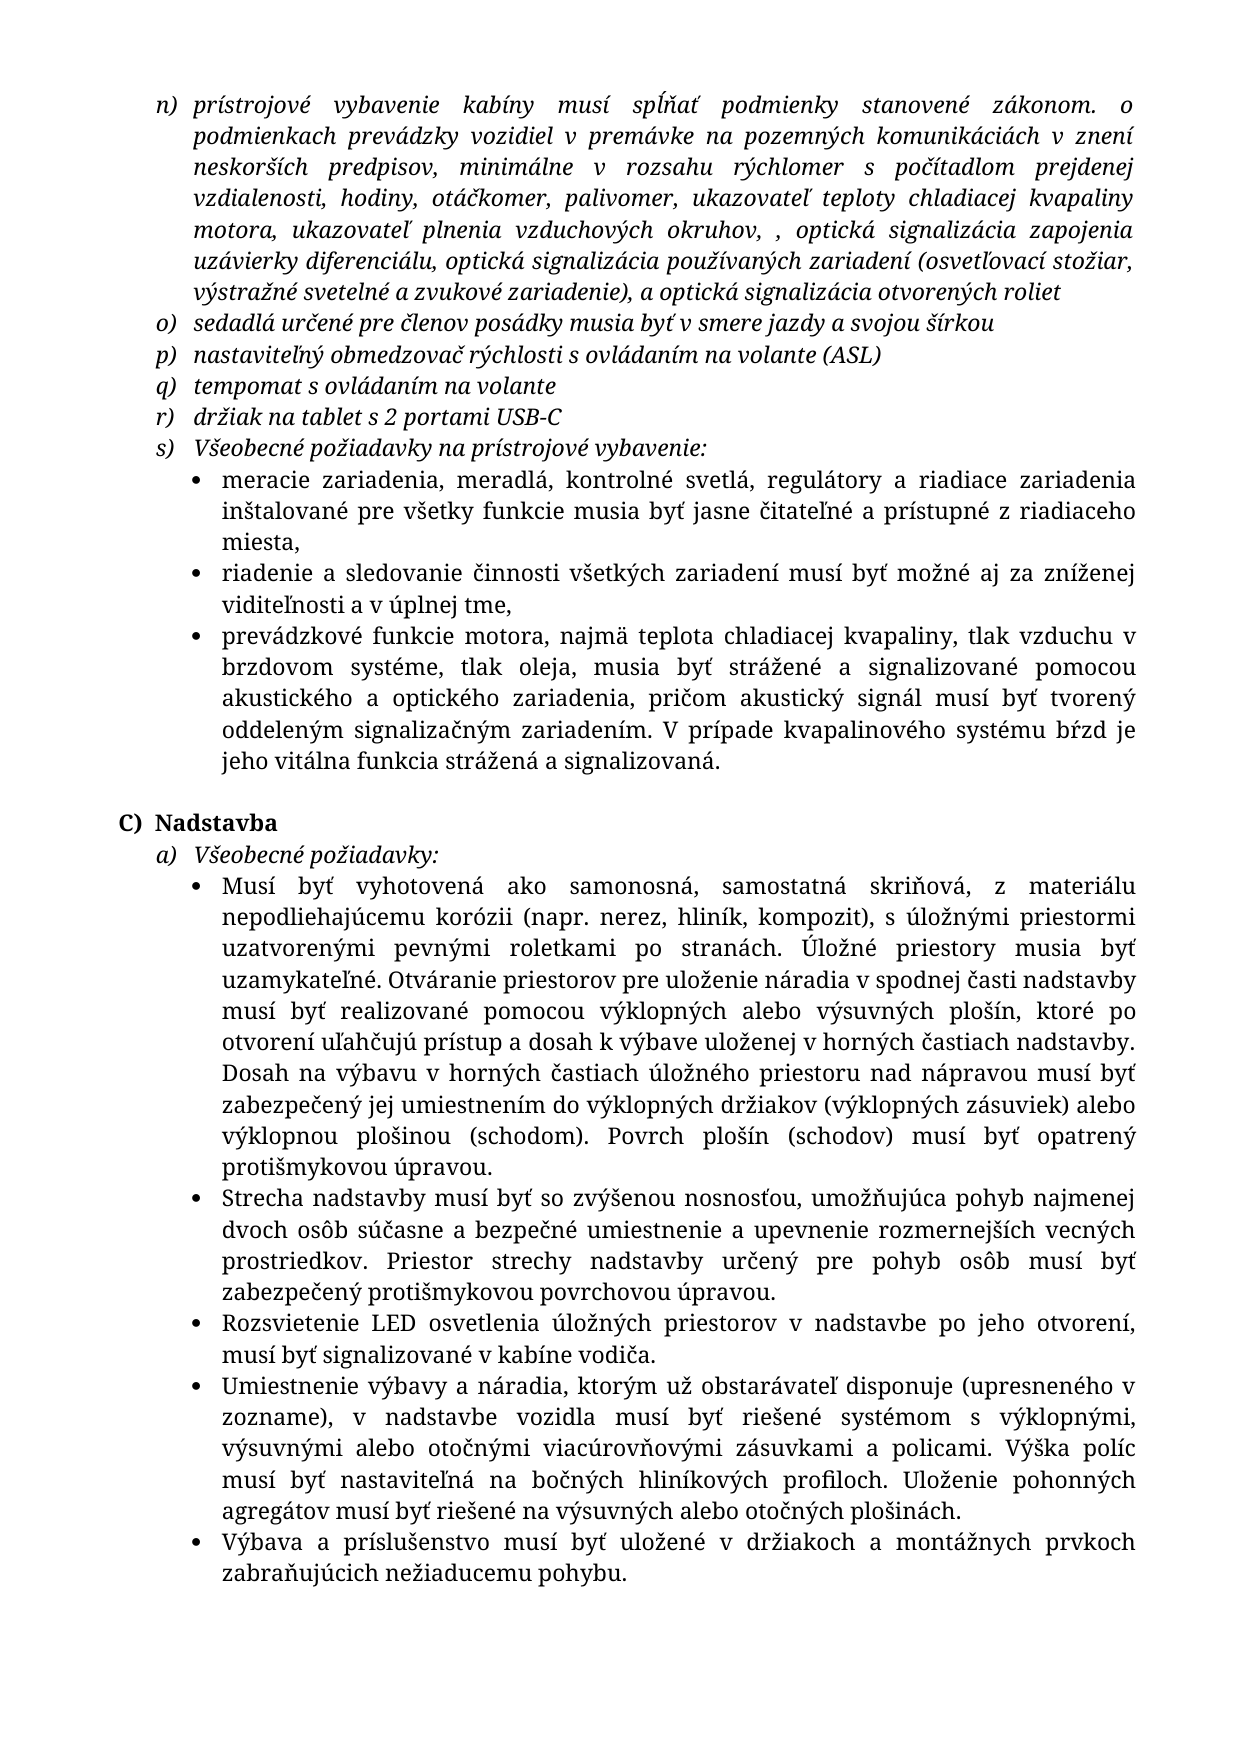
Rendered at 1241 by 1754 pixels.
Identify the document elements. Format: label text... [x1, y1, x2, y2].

list Rozsvietenie LED osvetlenia úložných priestorov v nadstavbe po jeho otvorení, musí byť signalizované v kabíne vodiča. [192, 1307, 1137, 1370]
list Strecha nadstavby musí byť so zvýšenou nosnosťou, umožňujúca pohyb najmenej dvoch osôb súčasne a bezpečné umiestnenie a upevnenie rozmernejších vecných prostriedkov. Priestor strechy nadstavby určený pre pohyb osôb musí byť zabezpečený protišmykovou povrchovou úpravou. [192, 1182, 1137, 1307]
list držiak na tablet s 2 portami USB-C [156, 401, 1137, 432]
list prístrojové vybavenie kabíny musí spĺňať podmienky stanovené zákonom. o podmienkach prevádzky vozidiel v premávke na pozemných komunikáciách v znení neskorších predpisov, minimálne v rozsahu rýchlomer s počítadlom prejdenej vzdialenosti, hodiny, otáčkomer, palivomer, ukazovateľ teploty chladiacej kvapaliny motora, ukazovateľ plnenia vzduchových okruhov, , optická signalizácia zapojenia uzávierky diferenciálu, optická signalizácia používaných zariadení (osvetľovací stožiar, výstražné svetelné a zvukové zariadenie), a optická signalizácia otvorených roliet [156, 89, 1137, 307]
list prevádzkové funkcie motora, najmä teplota chladiacej kvapaliny, tlak vzduchu v brzdovom systéme, tlak oleja, musia byť strážené a signalizované pomocou akustického a optického zariadenia, pričom akustický signál musí byť tvorený oddeleným signalizačným zariadením. V prípade kvapalinového systému bŕzd je jeho vitálna funkcia strážená a signalizovaná. [192, 620, 1137, 776]
list nastaviteľný obmedzovač rýchlosti s ovládaním na volante (ASL) [156, 339, 1137, 370]
list Umiestnenie výbavy a náradia, ktorým už obstarávateľ disponuje (upresneného v zozname), v nadstavbe vozidla musí byť riešené systémom s výklopnými, výsuvnými alebo otočnými viacúrovňovými zásuvkami a policami. Výška políc musí byť nastaviteľná na bočných hliníkových profiloch. Uloženie pohonných agregátov musí byť riešené na výsuvných alebo otočných plošinách. [192, 1370, 1137, 1526]
list Výbava a príslušenstvo musí byť uložené v držiakoch a montážnych prvkoch zabraňujúcich nežiaducemu pohybu. [192, 1526, 1137, 1589]
list Všeobecné požiadavky na prístrojové vybavenie: [156, 432, 1137, 464]
list meracie zariadenia, meradlá, kontrolné svetlá, regulátory a riadiace zariadenia inštalované pre všetky funkcie musia byť jasne čitateľné a prístupné z riadiaceho miesta, [192, 464, 1137, 557]
list Musí byť vyhotovená ako samonosná, samostatná skriňová, z materiálu nepodliehajúcemu korózii (napr. nerez, hliník, kompozit), s úložnými priestormi uzatvorenými pevnými roletkami po stranách. Úložné priestory musia byť uzamykateľné. Otváranie priestorov pre uloženie náradia v spodnej časti nadstavby musí byť realizované pomocou výklopných alebo výsuvných plošín, ktoré po otvorení uľahčujú prístup a dosah k výbave uloženej v horných častiach nadstavby. Dosah na výbavu v horných častiach úložného priestoru nad nápravou musí byť zabezpečený jej umiestnením do výklopných držiakov (výklopných zásuviek) alebo výklopnou plošinou (schodom). Povrch plošín (schodov) musí byť opatrený protišmykovou úpravou. [192, 870, 1137, 1182]
list sedadlá určené pre členov posádky musia byť v smere jazdy a svojou šírkou [156, 307, 1137, 339]
list riadenie a sledovanie činnosti všetkých zariadení musí byť možné aj za zníženej viditeľnosti a v úplnej tme, [192, 557, 1137, 620]
list tempomat s ovládaním na volante [156, 370, 1137, 401]
text C) Nadstavba [118, 807, 1137, 839]
list Všeobecné požiadavky: [156, 839, 1137, 870]
